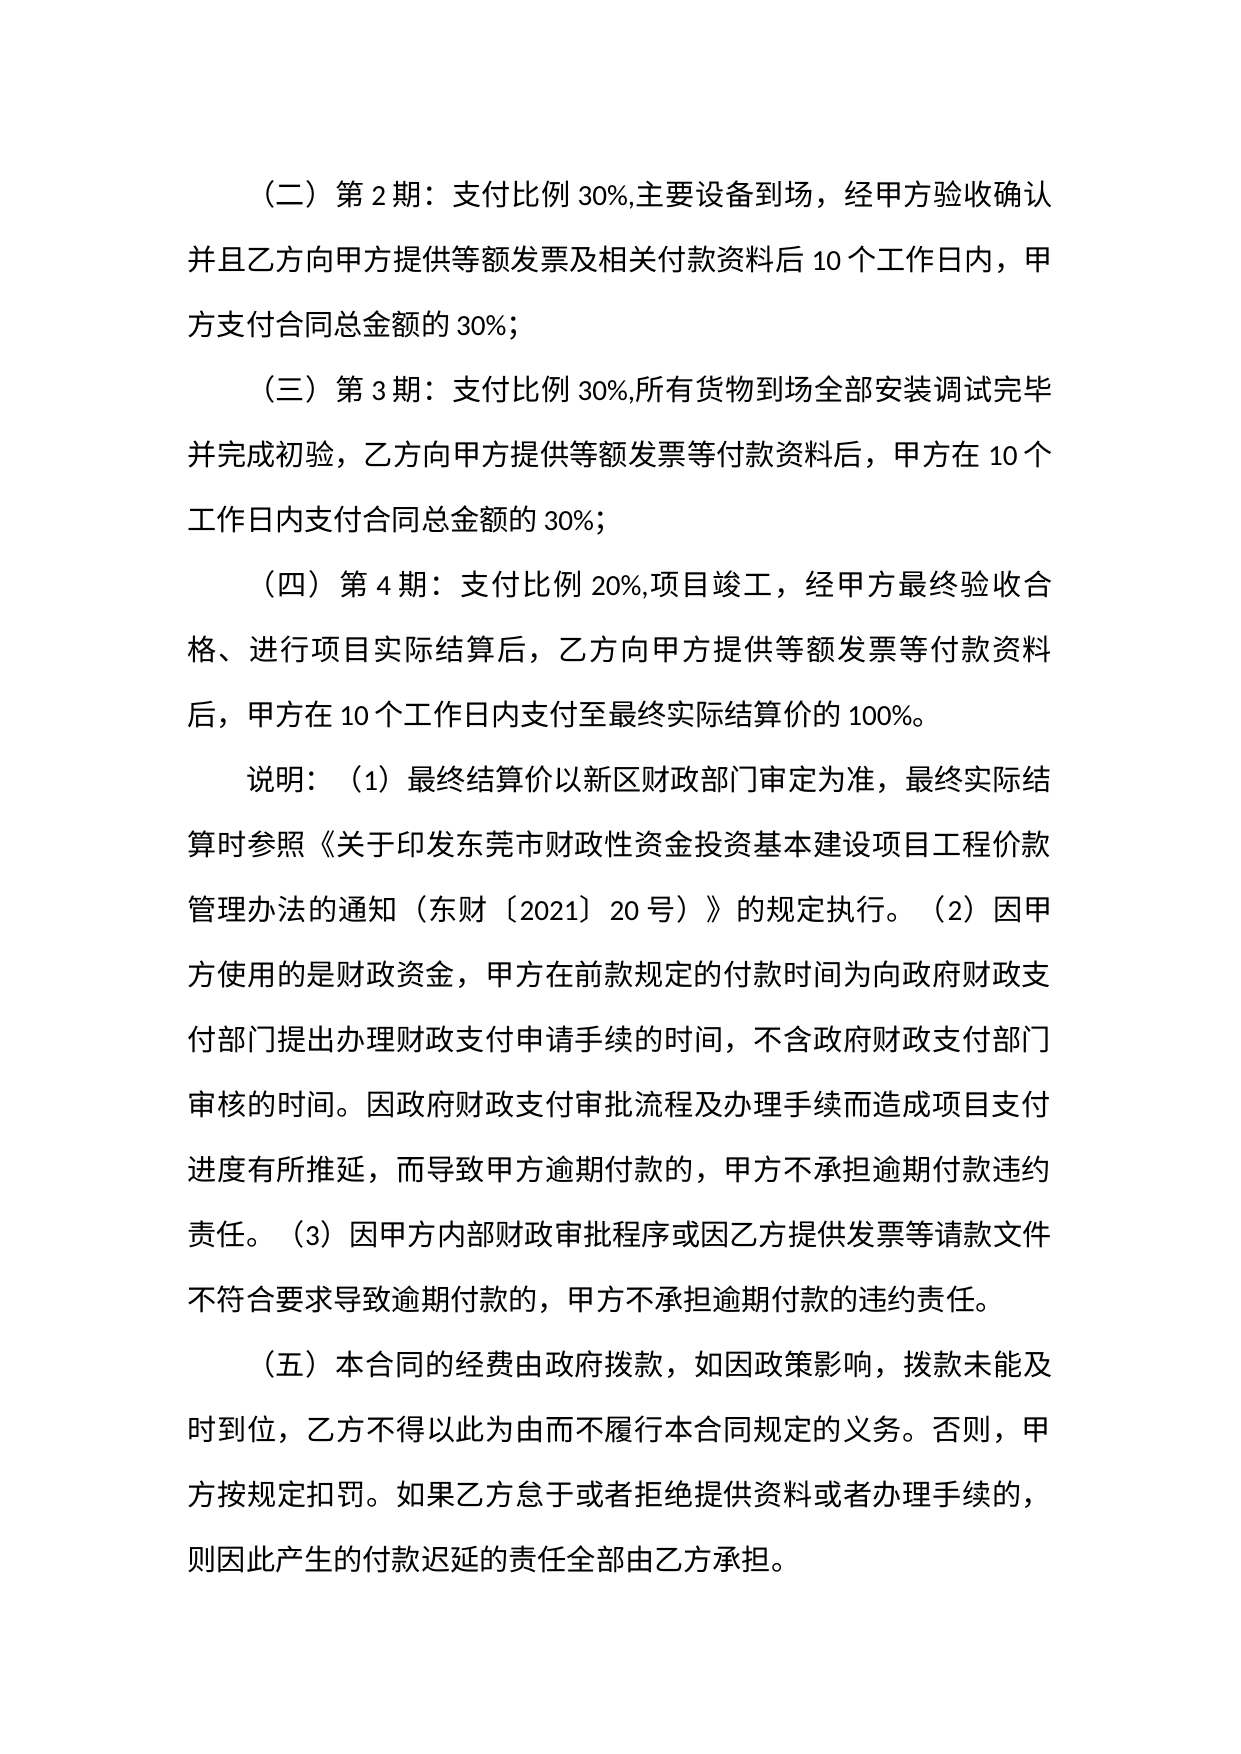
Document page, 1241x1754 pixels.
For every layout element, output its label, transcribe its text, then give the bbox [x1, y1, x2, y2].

text 说明：（1）最终结算价以新区财政部门审定为准，最终实际结算时参照《关于印发东莞市财政性资金投资基本建设项目工程价款管理办法的通知（东财〔2021〕20号）》的规定执行。（2）因甲方使用的是财政资金，甲方在前款规定的付款时间为向政府财政支付部门提出办理财政支付申请手续的时间，不含政府财政支付部门审核的时间。因政府财政支付审批流程及办理手续而造成项目支付进度有所推延，而导致甲方逾期付款的，甲方不承担逾期付款违约责任。（3）因甲方内部财政审批程序或因乙方提供发票等请款文件不符合要求导致逾期付款的，甲方不承担逾期付款的违约责任。 [187, 747, 1053, 1332]
text （二）第2期：支付比例30%,主要设备到场，经甲方验收确认并且乙方向甲方提供等额发票及相关付款资料后10个工作日内，甲方支付合同总金额的30%； [187, 162, 1053, 357]
text （三）第3期：支付比例30%,所有货物到场全部安装调试完毕并完成初验，乙方向甲方提供等额发票等付款资料后，甲方在10个工作日内支付合同总金额的30%； [187, 357, 1053, 552]
text （四）第4期：支付比例20%,项目竣工，经甲方最终验收合格、进行项目实际结算后，乙方向甲方提供等额发票等付款资料后，甲方在10个工作日内支付至最终实际结算价的100%。 [187, 552, 1053, 747]
text （五）本合同的经费由政府拨款，如因政策影响，拨款未能及时到位，乙方不得以此为由而不履行本合同规定的义务。否则，甲方按规定扣罚。如果乙方怠于或者拒绝提供资料或者办理手续的，则因此产生的付款迟延的责任全部由乙方承担。 [187, 1332, 1053, 1592]
